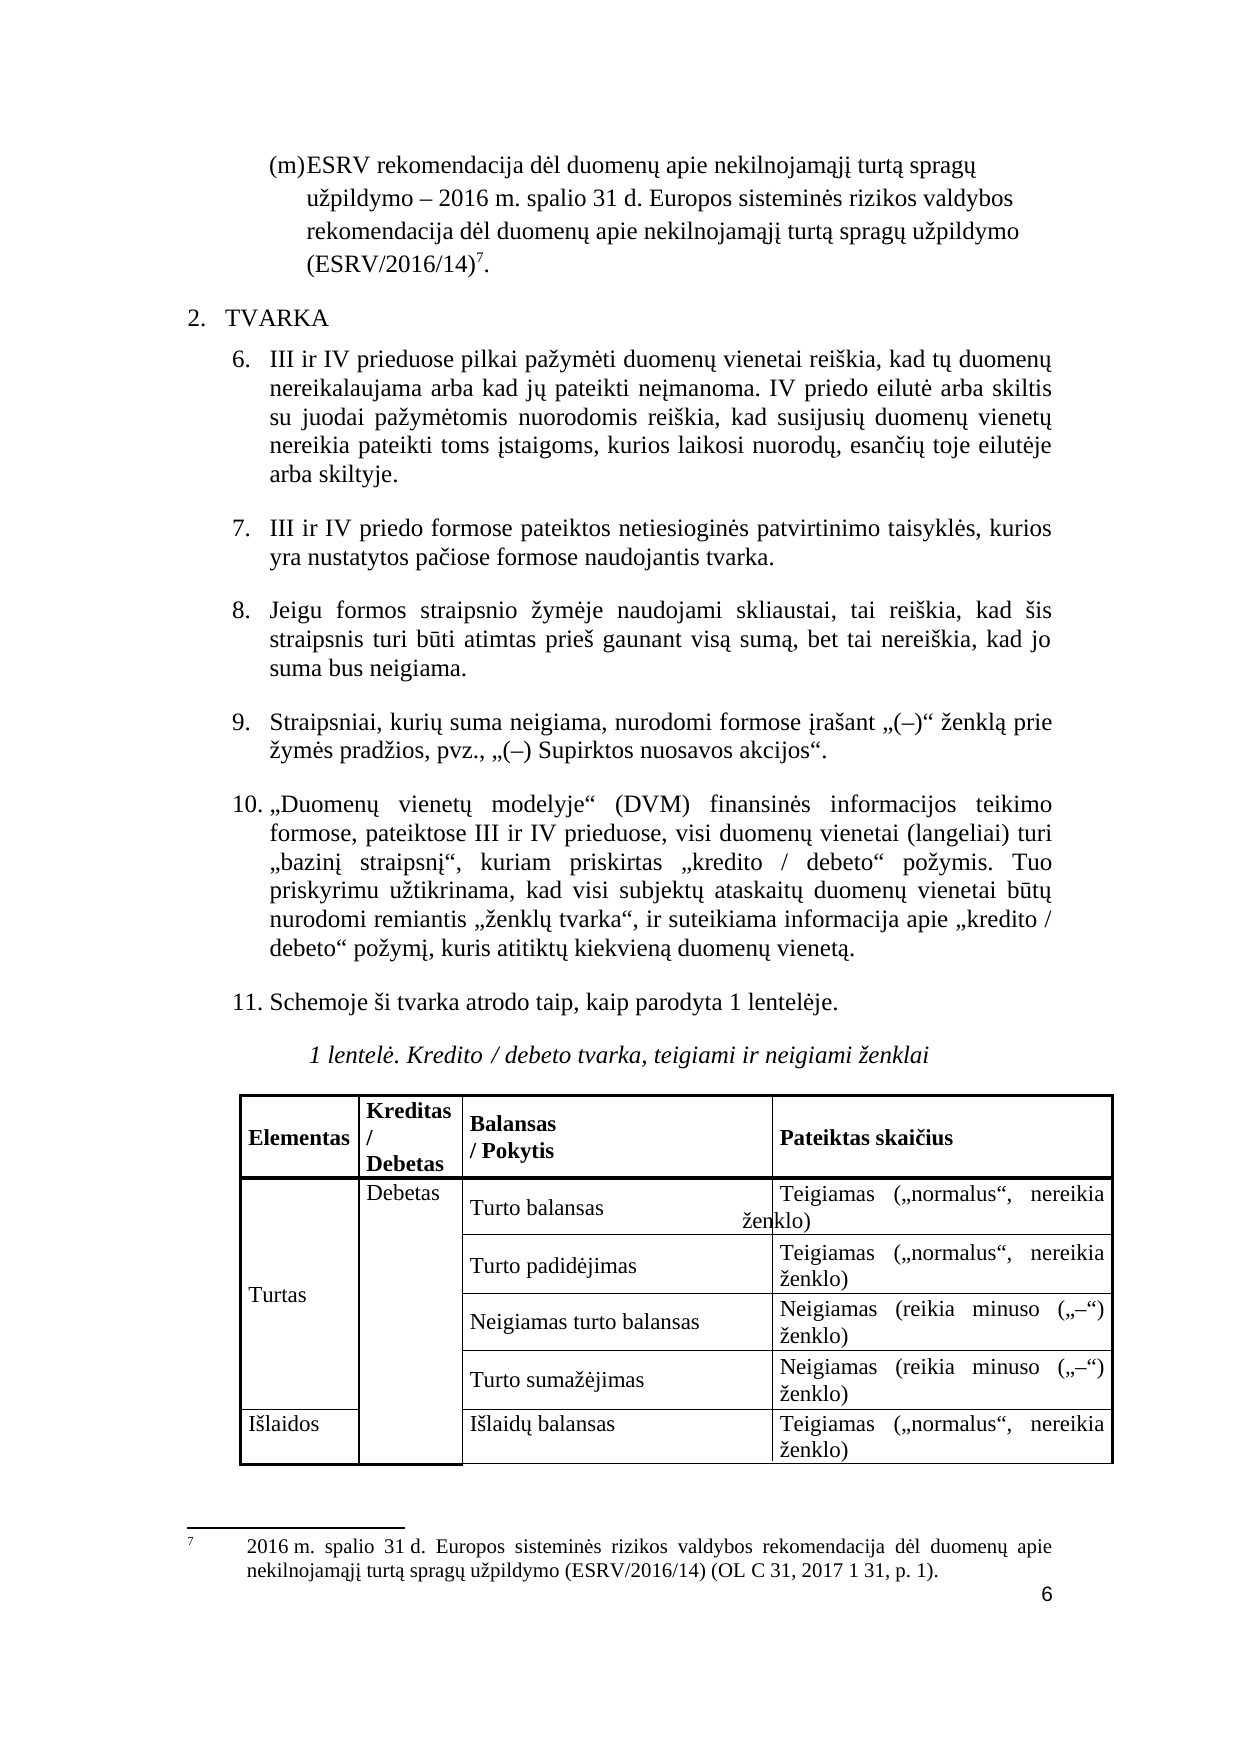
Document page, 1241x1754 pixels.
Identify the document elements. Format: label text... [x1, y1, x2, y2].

table_cell Turto padidėjimas [463, 1235, 772, 1292]
table_cell Turtas [242, 1180, 358, 1408]
text Schemoje ši tvarka atrodo taip, kaip parodyta 1 lentelėje. [232, 987, 1053, 1015]
list ESRV rekomendacija dėl duomenų apie nekilnojamąjį turtą spragų užpildymo – 2016 m. spalio 31 d. Europos sisteminės rizikos valdybos rekomendacija dėl duomenų apie nekilnojamąjį turtą spragų užpildymo (ESRV/2016/14). [269, 150, 1053, 278]
table_header Elementas [242, 1097, 358, 1176]
subtitle Tvarka [187, 303, 1053, 332]
table_cell Išlaidų balansas [463, 1410, 772, 1463]
text Straipsniai, kurių suma neigiama, nurodomi formose įrašant „(–)“ ženklą prie žymės pradžios, pvz., „(–) Supirktos nuosavos akcijos“. [232, 707, 1053, 764]
text „Duomenų vienetų modelyje“ (DVM) finansinės informacijos teikimo formose, pateiktose III ir IV prieduose, visi duomenų vienetai (langeliai) turi „bazinį straipsnį“, kuriam priskirtas „kredito / debeto“ požymis. Tuo priskyrimu užtikrinama, kad visi subjektų ataskaitų duomenų vienetai būtų nurodomi remiantis „ženklų tvarka“, ir suteikiama informacija apie „kredito / debeto“ požymį, kuris atitiktų kiekvieną duomenų vienetą. [232, 789, 1053, 962]
table_header Kreditas / Debetas [360, 1097, 462, 1176]
table_header Balansas / Pokytis [463, 1097, 772, 1176]
table_cell Neigiamas turto balansas [463, 1294, 772, 1350]
table_cell Teigiamas („normalus“, nereikia ženklo) [773, 1235, 1111, 1292]
text 1 lentelė. Kredito / debeto tvarka, teigiami ir neigiami ženklai [187, 1040, 1053, 1069]
table_cell Teigiamas („normalus“, nereikia ženklo) [772, 1410, 1111, 1463]
table_header Pateiktas skaičius [773, 1097, 1111, 1176]
table_cell Turto balansas [463, 1180, 772, 1234]
text Jeigu formos straipsnio žymėje naudojami skliaustai, tai reiškia, kad šis straipsnis turi būti atimtas prieš gaunant visą sumą, bet tai nereiškia, kad jo suma bus neigiama. [232, 595, 1053, 682]
table_cell Neigiamas (reikia minuso („–“) ženklo) [773, 1294, 1111, 1350]
text III ir IV priedo formose pateiktos netiesioginės patvirtinimo taisyklės, kurios yra nustatytos pačiose formose naudojantis tvarka. [232, 513, 1053, 570]
table_cell Teigiamas („normalus“, nereikia ženklo) [773, 1180, 1111, 1234]
table_cell Turto sumažėjimas [463, 1351, 772, 1408]
text III ir IV prieduose pilkai pažymėti duomenų vienetai reiškia, kad tų duomenų nereikalaujama arba kad jų pateikti neįmanoma. IV priedo eilutė arba skiltis su juodai pažymėtomis nuorodomis reiškia, kad susijusių duomenų vienetų nereikia pateikti toms įstaigoms, kurios laikosi nuorodų, esančių toje eilutėje arba skiltyje. [232, 344, 1053, 488]
table_cell Neigiamas (reikia minuso („–“) ženklo) [773, 1351, 1111, 1408]
table_cell Debetas [360, 1180, 462, 1463]
table_cell Išlaidos [242, 1410, 358, 1463]
